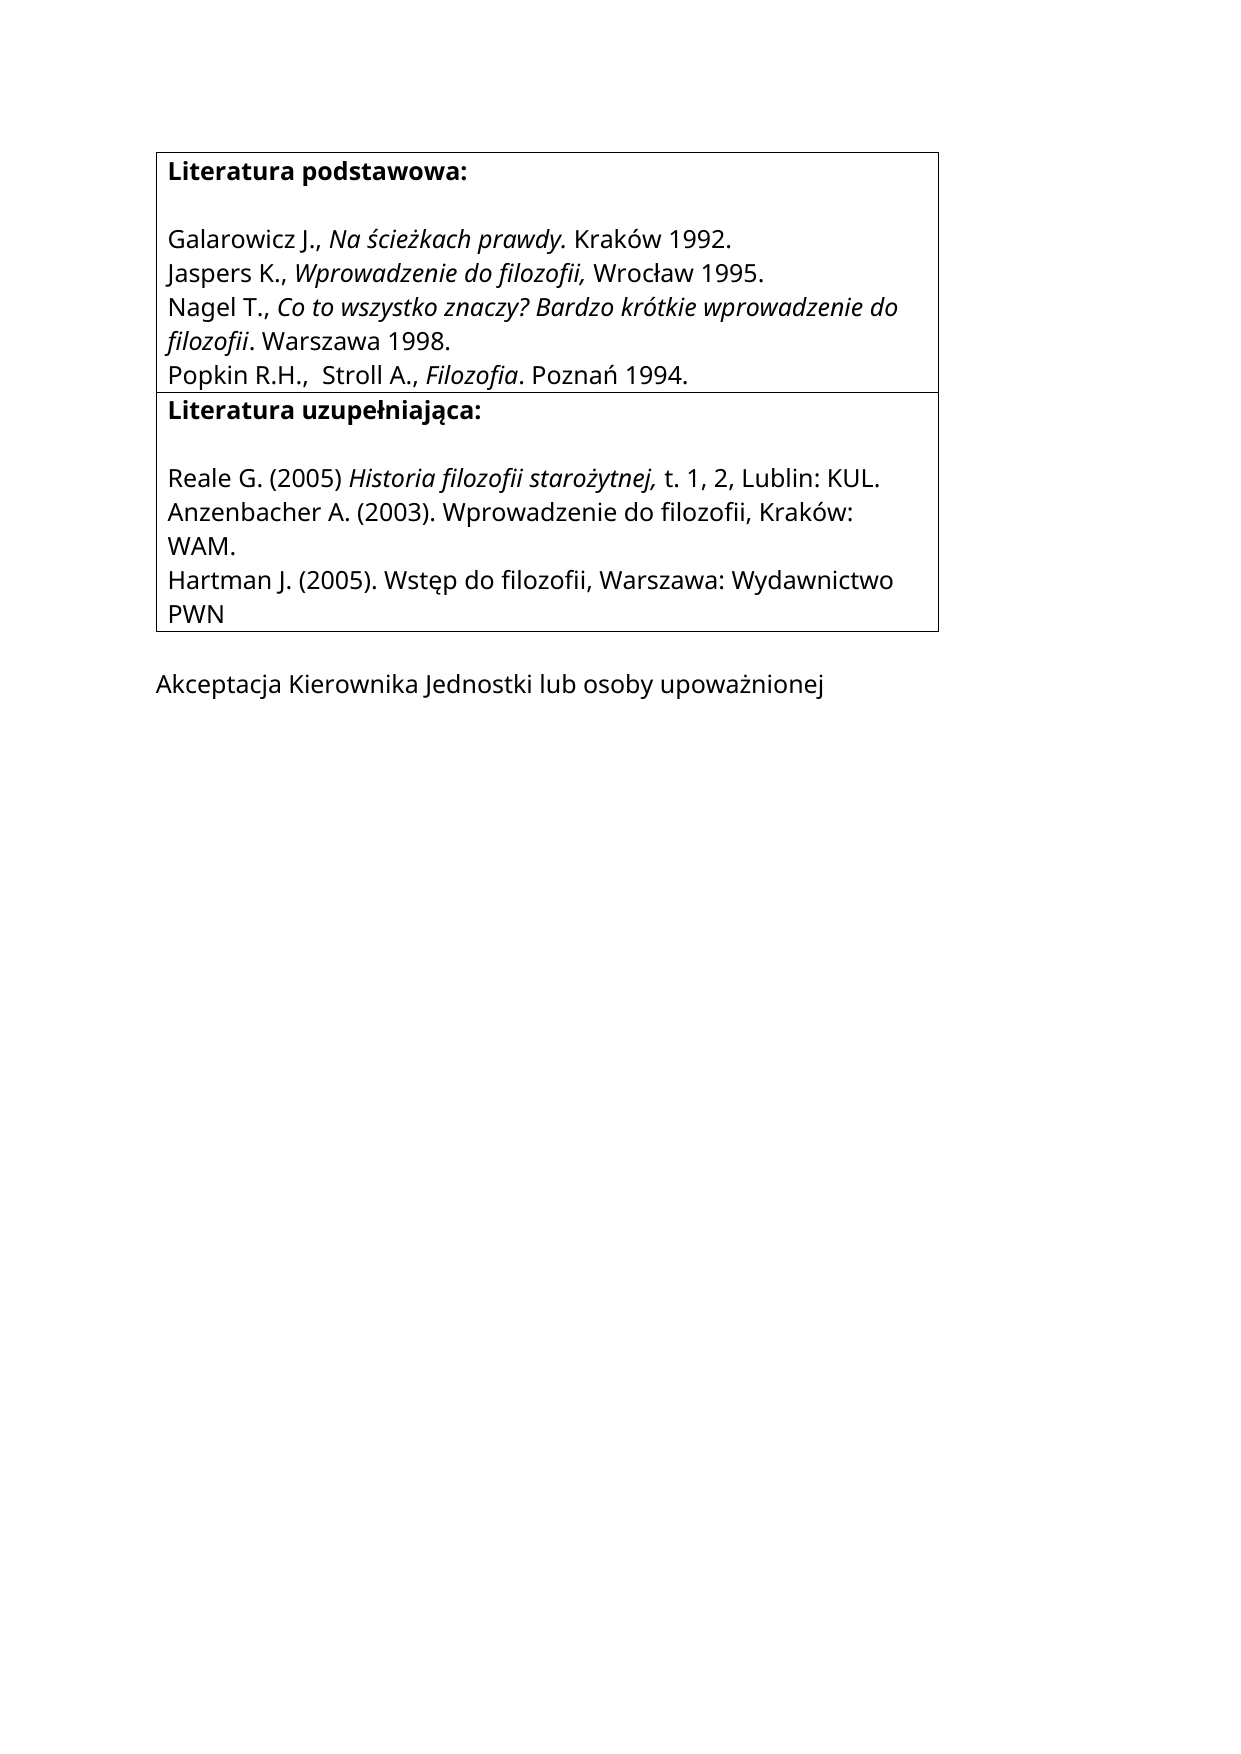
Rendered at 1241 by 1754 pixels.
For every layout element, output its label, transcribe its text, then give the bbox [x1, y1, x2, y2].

table_cell Literatura uzupełniająca: Reale G. (2005) Historia filozofii starożytnej, t. 1, 2, Lublin: KUL. Anzenbacher A. (2003). Wprowadzenie do filozofii, Kraków: WAM. Hartman J. (2005). Wstęp do filozofii, Warszawa: Wydawnictwo PWN [157, 393, 938, 631]
table_header Literatura podstawowa: Galarowicz J., Na ścieżkach prawdy. Kraków 1992. Jaspers K., Wprowadzenie do filozofii, Wrocław 1995. Nagel T., Co to wszystko znaczy? Bardzo krótkie wprowadzenie do filozofii. Warszawa 1998. Popkin R.H., Stroll A., Filozofia. Poznań 1994. [157, 153, 938, 392]
text Akceptacja Kierownika Jednostki lub osoby upoważnionej [156, 666, 1122, 700]
